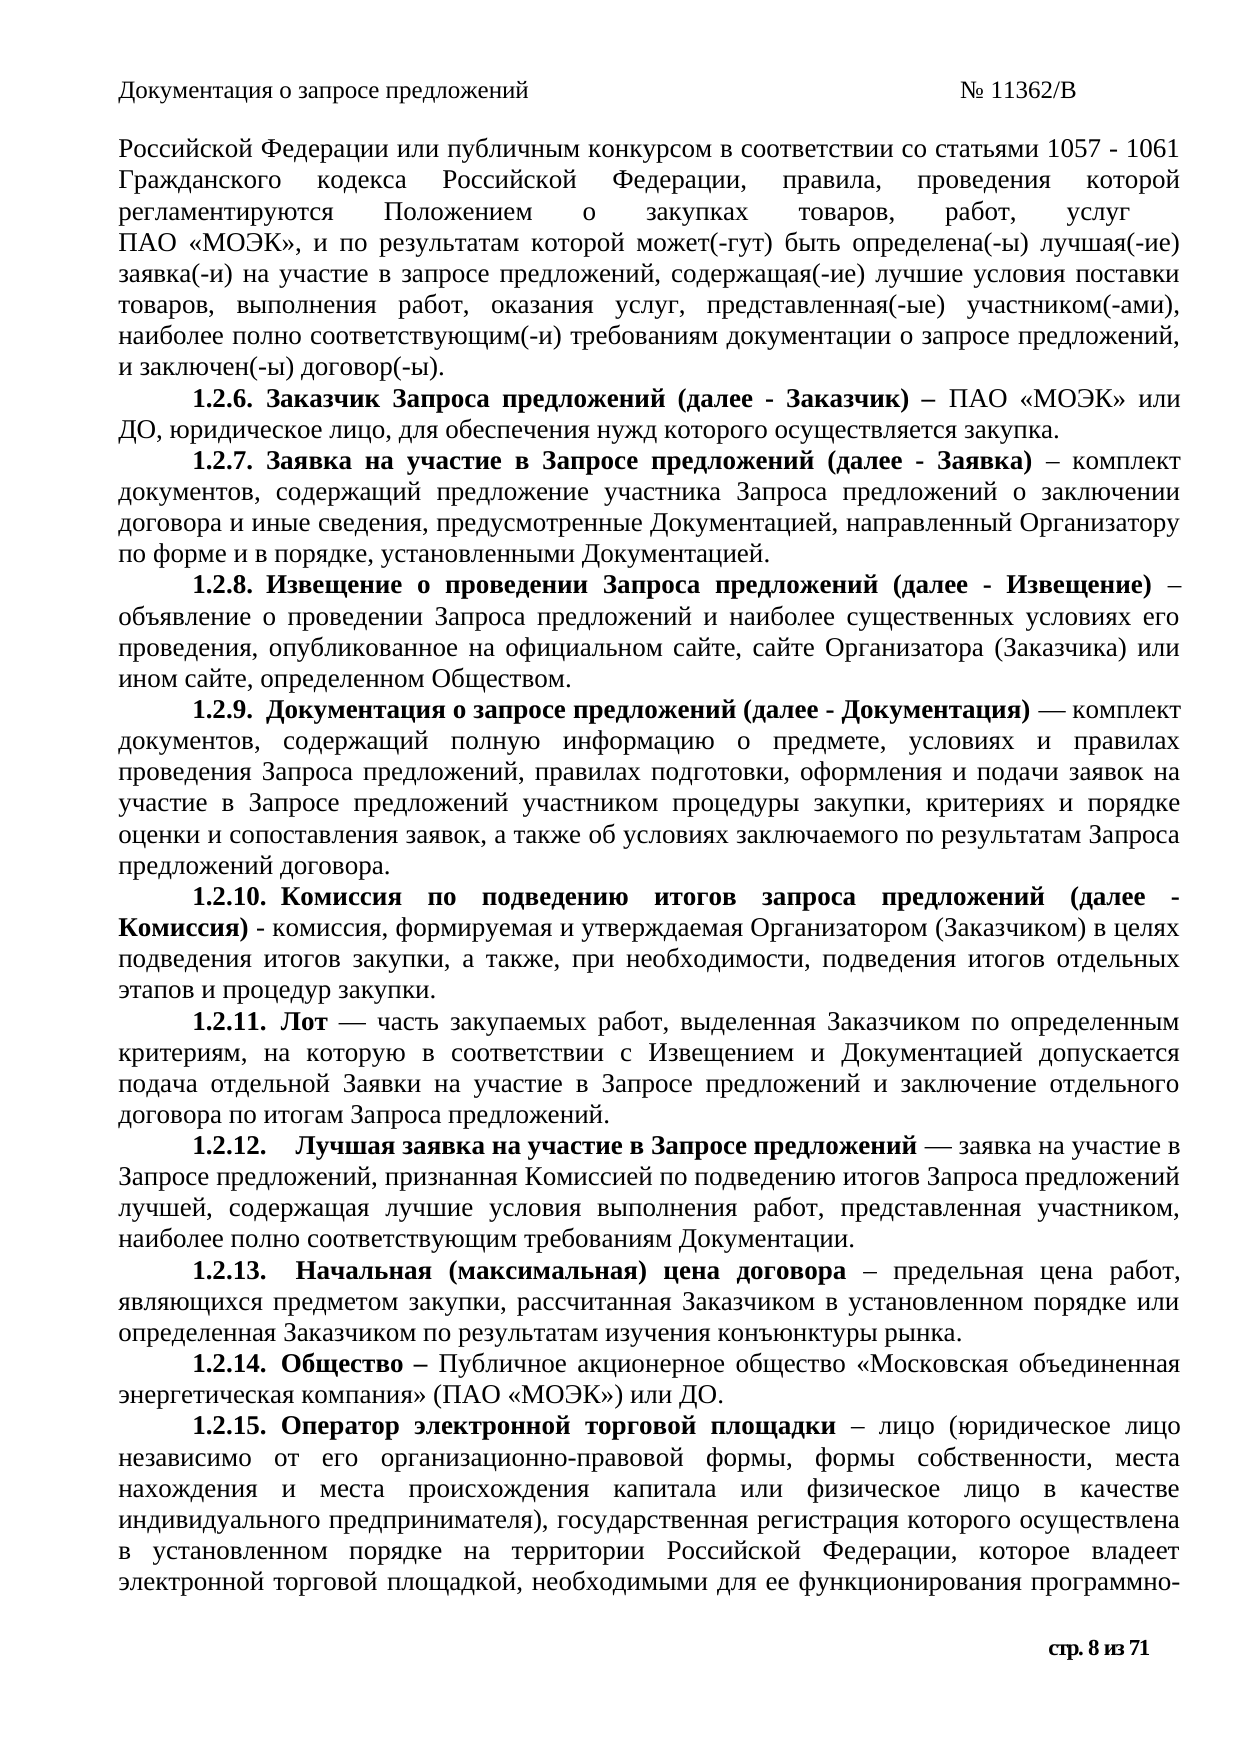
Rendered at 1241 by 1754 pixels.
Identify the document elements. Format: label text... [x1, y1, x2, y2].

list Документация о запросе предложений (далее - Документация) — комплект документов, содержащий полную информацию о предмете, условиях и правилах проведения Запроса предложений, правилах подготовки, оформления и подачи заявок на участие в Запросе предложений участником процедуры закупки, критериях и порядке оценки и сопоставления заявок, а также об условиях заключаемого по результатам Запроса предложений договора. [118, 693, 1181, 880]
list Лот — часть закупаемых работ, выделенная Заказчиком по определенным критериям, на которую в соответствии с Извещением и Документацией допускается подача отдельной Заявки на участие в Запросе предложений и заключение отдельного договора по итогам Запроса предложений. [118, 1004, 1181, 1129]
list Заказчик Запроса предложений (далее - Заказчик) – ПАО «МОЭК» или ДО, юридическое лицо, для обеспечения нужд которого осуществляется закупка. [118, 382, 1181, 444]
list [118, 132, 1181, 382]
list Заявка на участие в Запросе предложений (далее - Заявка) – комплект документов, содержащий предложение участника Запроса предложений о заключении договора и иные сведения, предусмотренные Документацией, направленный Организатору по форме и в порядке, установленными Документацией. [118, 444, 1181, 568]
list Начальная (максимальная) цена договора – предельная цена работ, являющихся предметом закупки, рассчитанная Заказчиком в установленном порядке или определенная Заказчиком по результатам изучения конъюнктуры рынка. [118, 1254, 1181, 1347]
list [118, 1409, 1181, 1596]
list Извещение о проведении Запроса предложений (далее - Извещение) – объявление о проведении Запроса предложений и наиболее существенных условиях его проведения, опубликованное на официальном сайте, сайте Организатора (Заказчика) или ином сайте, определенном Обществом. [118, 568, 1181, 693]
list Общество – Публичное акционерное общество «Московская объединенная энергетическая компания» (ПАО «МОЭК») или ДО. [118, 1347, 1181, 1409]
list Комиссия по подведению итогов запроса предложений (далее -Комиссия) - комиссия, формируемая и утверждаемая Организатором (Заказчиком) в целях подведения итогов закупки, а также, при необходимости, подведения итогов отдельных этапов и процедур закупки. [118, 880, 1181, 1004]
list Лучшая заявка на участие в Запросе предложений — заявка на участие в Запросе предложений, признанная Комиссией по подведению итогов Запроса предложений лучшей, содержащая лучшие условия выполнения работ, представленная участником, наиболее полно соответствующим требованиям Документации. [118, 1129, 1181, 1254]
